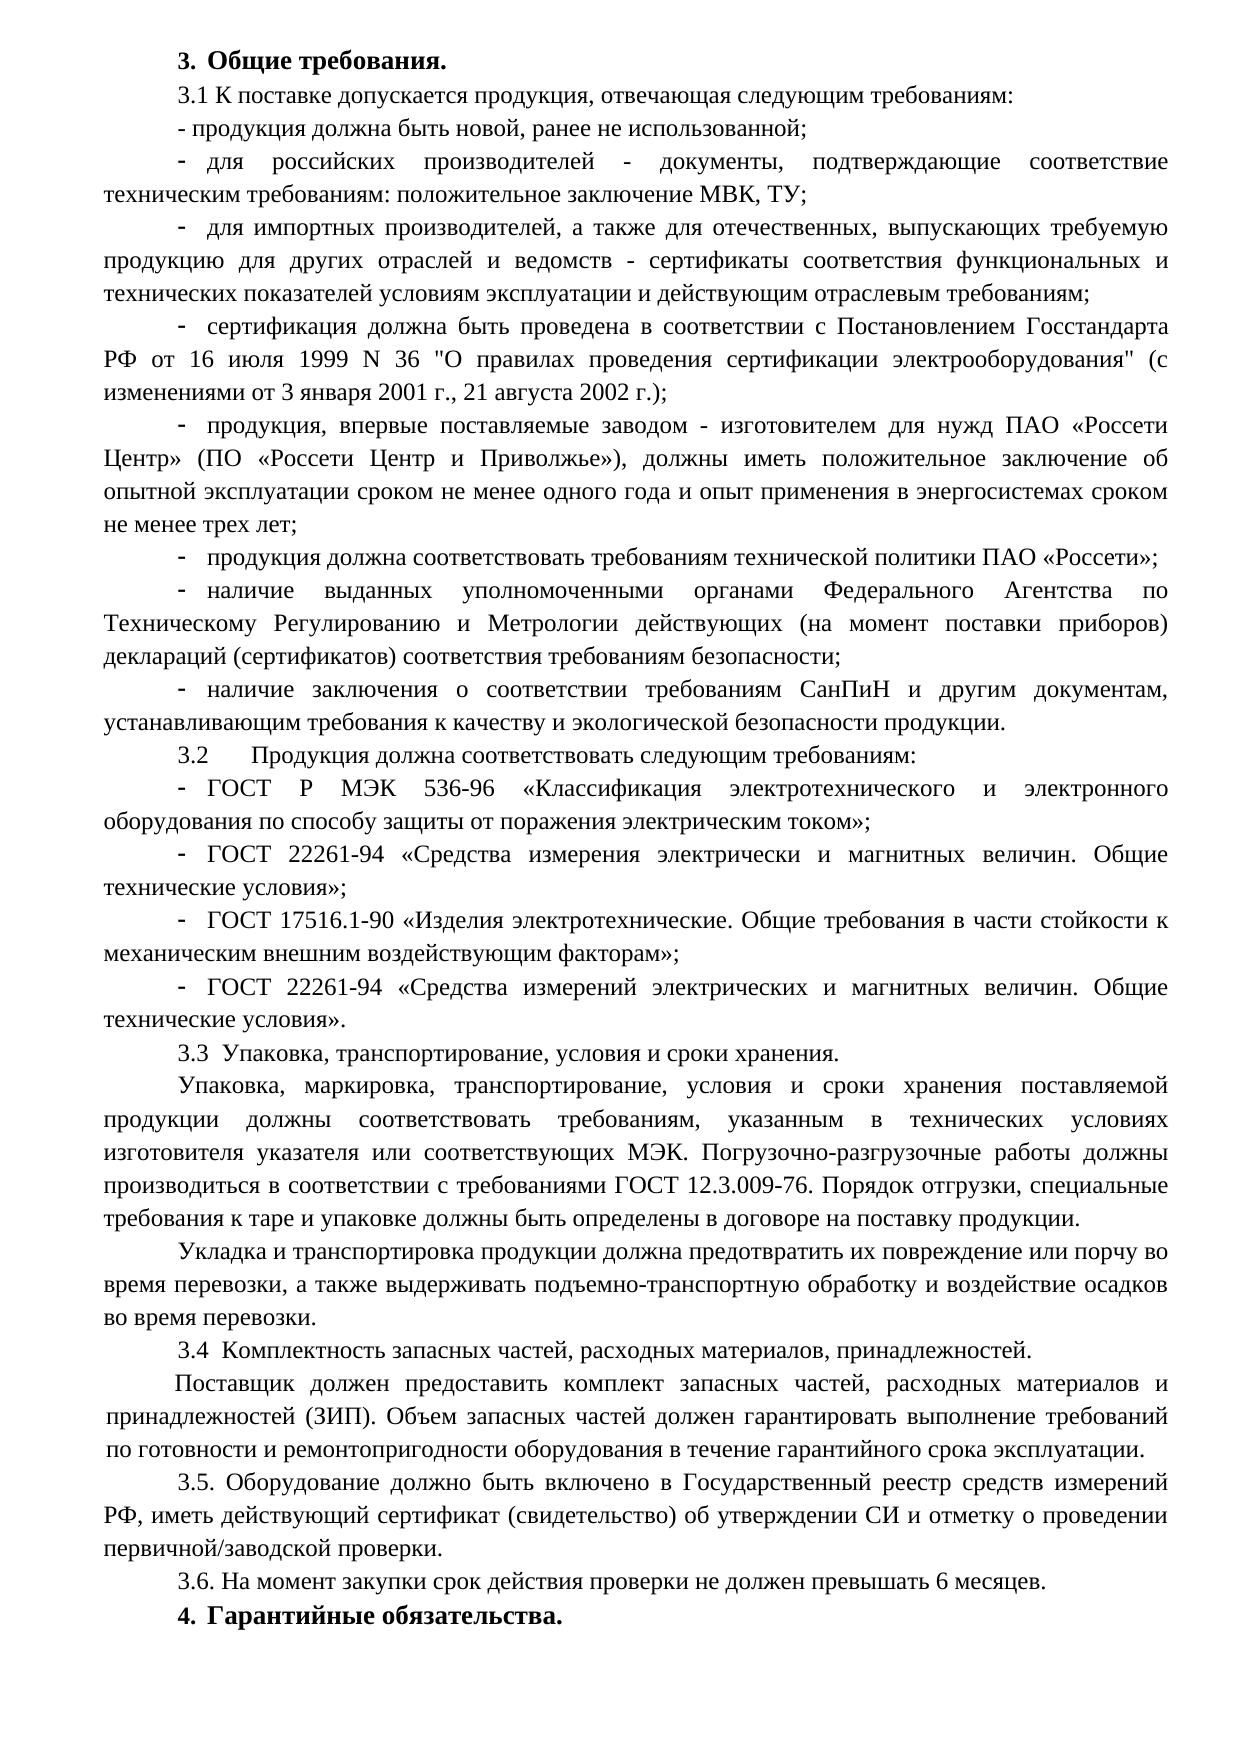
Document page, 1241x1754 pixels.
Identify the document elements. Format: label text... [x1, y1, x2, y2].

list Комплектность запасных частей, расходных материалов, принадлежностей. [103, 1335, 1169, 1363]
list сертификация должна быть проведена в соответствии с Постановлением Госстандарта РФ от 16 июля 1999 N 36 "О правилах проведения сертификации электрооборудования" (с изменениями от 3 января 2001 г., 21 августа 2002 г.); [103, 311, 1169, 406]
list ГОСТ 22261-94 «Средства измерения электрически и магнитных величин. Общие технические условия»; [103, 839, 1169, 901]
list для российских производителей - документы, подтверждающие соответствие техническим требованиям: положительное заключение МВК, ТУ; [103, 146, 1169, 208]
list Упаковка, транспортирование, условия и сроки хранения. [103, 1038, 1169, 1066]
list наличие выданных уполномоченными органами Федерального Агентства по Техническому Регулированию и Метрологии действующих (на момент поставки приборов) деклараций (сертификатов) соответствия требованиям безопасности; [103, 575, 1169, 670]
list Гарантийные обязательства. [177, 1599, 1169, 1630]
list К поставке допускается продукция, отвечающая следующим требованиям: [177, 80, 1169, 109]
list продукция должна соответствовать требованиям технической политики ПАО «Россети»; [103, 542, 1169, 571]
list наличие заключения о соответствии требованиям СанПиН и другим документам, устанавливающим требования к качеству и экологической безопасности продукции. [103, 674, 1169, 736]
list для импортных производителей, а также для отечественных, выпускающих требуемую продукцию для других отраслей и ведомств - сертификаты соответствия функциональных и технических показателей условиям эксплуатации и действующим отраслевым требованиям; [103, 212, 1169, 307]
list Общие требования. [177, 44, 1169, 75]
text Упаковка, маркировка, транспортирование, условия и сроки хранения поставляемой продукции должны соответствовать требованиям, указанным в технических условиях изготовителя указателя или соответствующих МЭК. Погрузочно-разгрузочные работы должны производиться в соответствии с требованиями ГОСТ 12.3.009-76. Порядок отгрузки, специальные требования к таре и упаковке должны быть определены в договоре на поставку продукции. [103, 1071, 1169, 1231]
list продукция, впервые поставляемые заводом - изготовителем для нужд ПАО «Россети Центр» (ПО «Россети Центр и Приволжье»), должны иметь положительное заключение об опытной эксплуатации сроком не менее одного года и опыт применения в энергосистемах сроком не менее трех лет; [103, 410, 1169, 538]
text 3.6. На момент закупки срок действия проверки не должен превышать 6 месяцев. [103, 1566, 1169, 1595]
list Продукция должна соответствовать следующим требованиям: [103, 740, 1169, 769]
text - продукция должна быть новой, ранее не использованной; [177, 113, 1169, 142]
list ГОСТ 17516.1-90 «Изделия электротехнические. Общие требования в части стойкости к механическим внешним воздействующим факторам»; [103, 906, 1169, 967]
list ГОСТ 22261-94 «Средства измерений электрических и магнитных величин. Общие технические условия». [103, 972, 1169, 1033]
text 3.5. Оборудование должно быть включено в Государственный реестр средств измерений РФ, иметь действующий сертификат (свидетельство) об утверждении СИ и отметку о проведении первичной/заводской проверки. [103, 1467, 1169, 1562]
text Укладка и транспортировка продукции должна предотвратить их повреждение или порчу во время перевозки, а также выдерживать подъемно-транспортную обработку и воздействие осадков во время перевозки. [103, 1236, 1169, 1331]
list ГОСТ Р МЭК 536-96 «Классификация электротехнического и электронного оборудования по способу защиты от поражения электрическим током»; [103, 773, 1169, 835]
text Поставщик должен предоставить комплект запасных частей, расходных материалов и принадлежностей (ЗИП). Объем запасных частей должен гарантировать выполнение требований по готовности и ремонтопригодности оборудования в течение гарантийного срока эксплуатации. [106, 1368, 1169, 1463]
